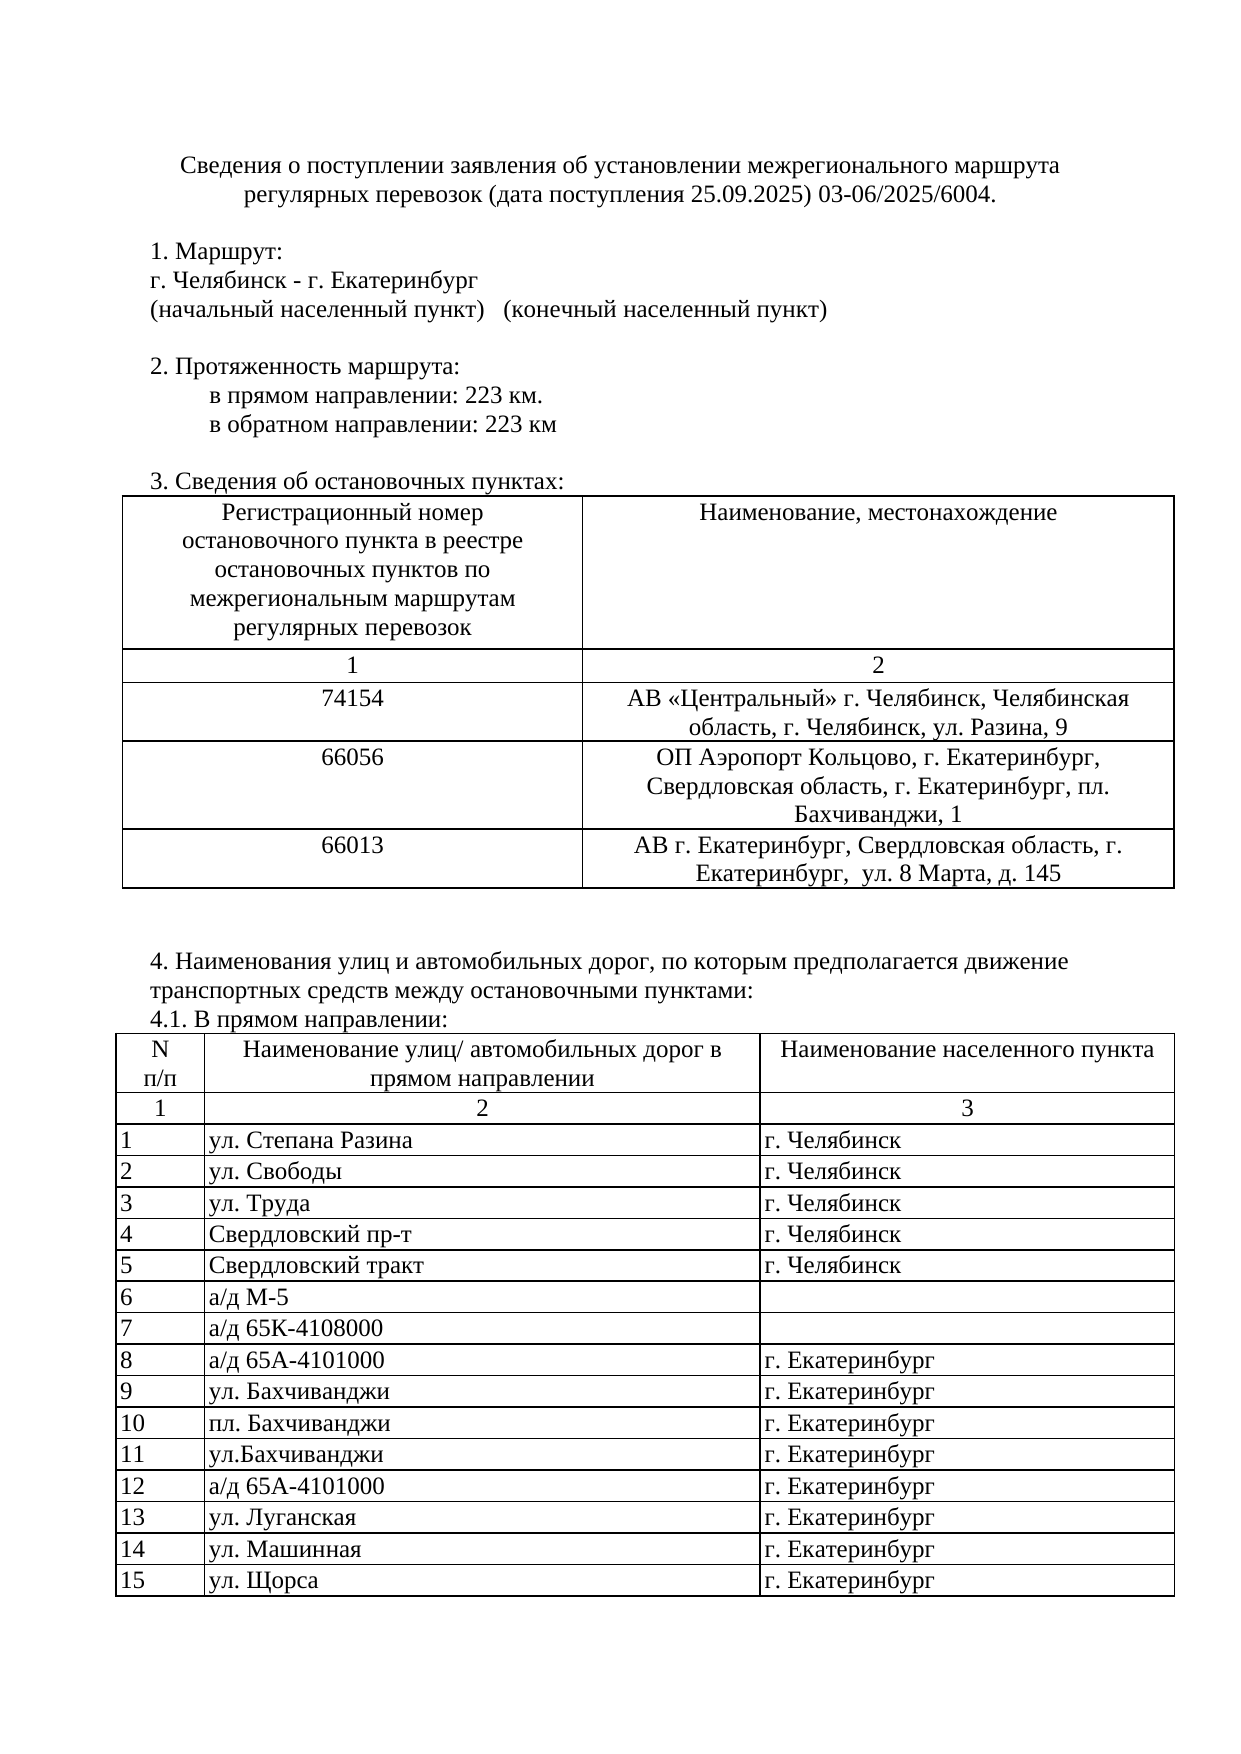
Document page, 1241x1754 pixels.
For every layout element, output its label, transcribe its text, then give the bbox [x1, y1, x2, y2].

table_cell ул. Машинная [205, 1534, 759, 1563]
table_cell г. Екатеринбург [761, 1408, 1174, 1438]
table_header Наименование улиц/ автомобильных дорог в прямом направлении [205, 1034, 759, 1092]
text 2. Протяженность маршрута: [150, 351, 1090, 380]
text в прямом направлении: 223 км. [150, 380, 1090, 409]
table_cell 15 [117, 1565, 204, 1595]
table_cell АВ «Центральный» г. Челябинск, Челябинская область, г. Челябинск, ул. Разина, 9 [583, 683, 1173, 740]
table_cell г. Екатеринбург [761, 1471, 1174, 1501]
table_cell ул. Свободы [205, 1156, 759, 1186]
table_cell ул. Степана Разина [205, 1125, 759, 1154]
table_cell 6 [117, 1282, 204, 1312]
table_header Наименование населенного пункта [761, 1034, 1174, 1092]
table_cell 2 [583, 650, 1173, 681]
table_cell 3 [117, 1188, 204, 1217]
table_cell г. Екатеринбург [761, 1345, 1174, 1375]
table_cell ул. Бахчиванджи [205, 1376, 759, 1406]
text Сведения о поступлении заявления об установлении межрегионального маршрута регулярных перевозок (дата поступления 25.09.2025) 03-06/2025/6004. [150, 150, 1090, 207]
text в обратном направлении: 223 км [150, 409, 1090, 437]
table_cell 4 [117, 1219, 204, 1249]
text 3. Сведения об остановочных пунктах: [150, 466, 1090, 495]
table_cell г. Челябинск [761, 1219, 1174, 1249]
table_cell ул. Щорса [205, 1565, 759, 1595]
table_cell Свердловский пр-т [205, 1219, 759, 1249]
table_header Регистрационный номер остановочного пункта в реестре остановочных пунктов по межрегиональным маршрутам регулярных перевозок [123, 497, 582, 648]
table_cell 12 [117, 1471, 204, 1501]
text г. Челябинск - г. Екатеринбург [150, 265, 1090, 294]
table_cell [761, 1282, 1174, 1312]
text 4. Наименования улиц и автомобильных дорог, по которым предполагается движение транспортных средств между остановочными пунктами: [150, 946, 1090, 1004]
text 1. Маршрут: [150, 236, 1090, 265]
text (начальный населенный пункт) (конечный населенный пункт) [150, 294, 1090, 322]
table_cell ул.Бахчиванджи [205, 1439, 759, 1469]
table_cell 13 [117, 1502, 204, 1532]
table_header N п/п [117, 1034, 204, 1092]
table_cell 66056 [123, 742, 582, 828]
table_cell ул. Луганская [205, 1502, 759, 1532]
table_cell АВ г. Екатеринбург, Свердловская область, г. Екатеринбург, ул. 8 Марта, д. 145 [583, 830, 1173, 887]
text 4.1. В прямом направлении: [150, 1004, 1090, 1033]
table_cell [761, 1313, 1174, 1343]
table_cell г. Челябинск [761, 1188, 1174, 1217]
table_cell 1 [117, 1125, 204, 1154]
table_cell а/д 65А-4101000 [205, 1345, 759, 1375]
table_cell Свердловский тракт [205, 1251, 759, 1280]
table_cell 74154 [123, 683, 582, 740]
table_cell г. Екатеринбург [761, 1439, 1174, 1469]
table_cell ул. Труда [205, 1188, 759, 1217]
table_cell г. Челябинск [761, 1156, 1174, 1186]
table_cell 11 [117, 1439, 204, 1469]
table_cell 14 [117, 1534, 204, 1563]
table_cell г. Челябинск [761, 1125, 1174, 1154]
table_cell 5 [117, 1251, 204, 1280]
table_cell г. Челябинск [761, 1251, 1174, 1280]
table_header Наименование, местонахождение [583, 497, 1173, 648]
table_cell г. Екатеринбург [761, 1565, 1174, 1595]
table_cell 2 [205, 1093, 759, 1123]
table_cell 1 [117, 1093, 204, 1123]
table_cell а/д М-5 [205, 1282, 759, 1312]
table_cell ОП Аэропорт Кольцово, г. Екатеринбург, Свердловская область, г. Екатеринбург, пл. Бахчиванджи, 1 [583, 742, 1173, 828]
table_cell 1 [123, 650, 582, 681]
table_cell пл. Бахчиванджи [205, 1408, 759, 1438]
table_cell 3 [761, 1093, 1174, 1123]
table_cell 66013 [123, 830, 582, 887]
table_cell г. Екатеринбург [761, 1534, 1174, 1563]
table_cell 8 [117, 1345, 204, 1375]
table_cell 2 [117, 1156, 204, 1186]
table_cell г. Екатеринбург [761, 1502, 1174, 1532]
table_cell 10 [117, 1408, 204, 1438]
table_cell 9 [117, 1376, 204, 1406]
table_cell а/д 65А-4101000 [205, 1471, 759, 1501]
table_cell а/д 65К-4108000 [205, 1313, 759, 1343]
table_cell г. Екатеринбург [761, 1376, 1174, 1406]
table_cell 7 [117, 1313, 204, 1343]
